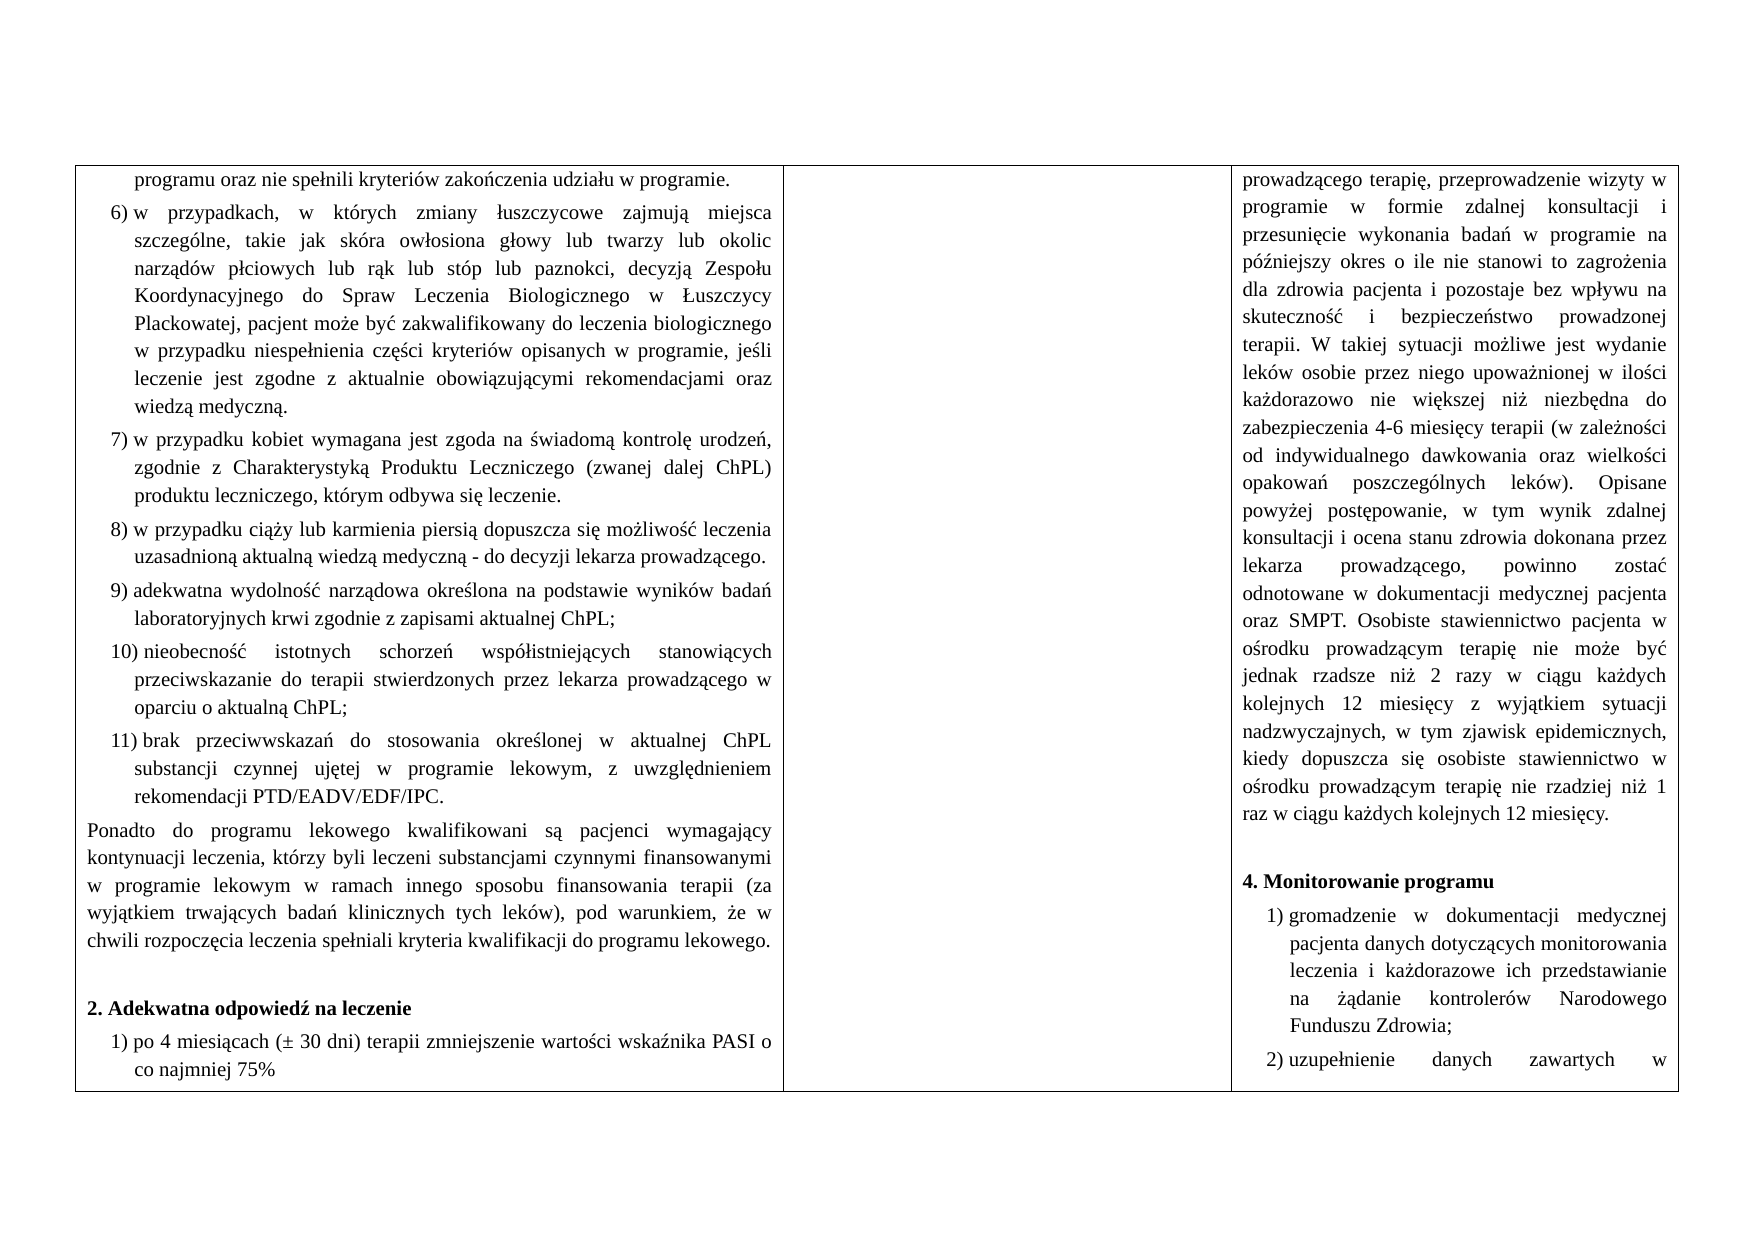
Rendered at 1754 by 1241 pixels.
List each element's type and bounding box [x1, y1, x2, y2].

table_cell [1232, 166, 1678, 1091]
table_cell [76, 166, 783, 1091]
table_cell [784, 166, 1231, 1091]
